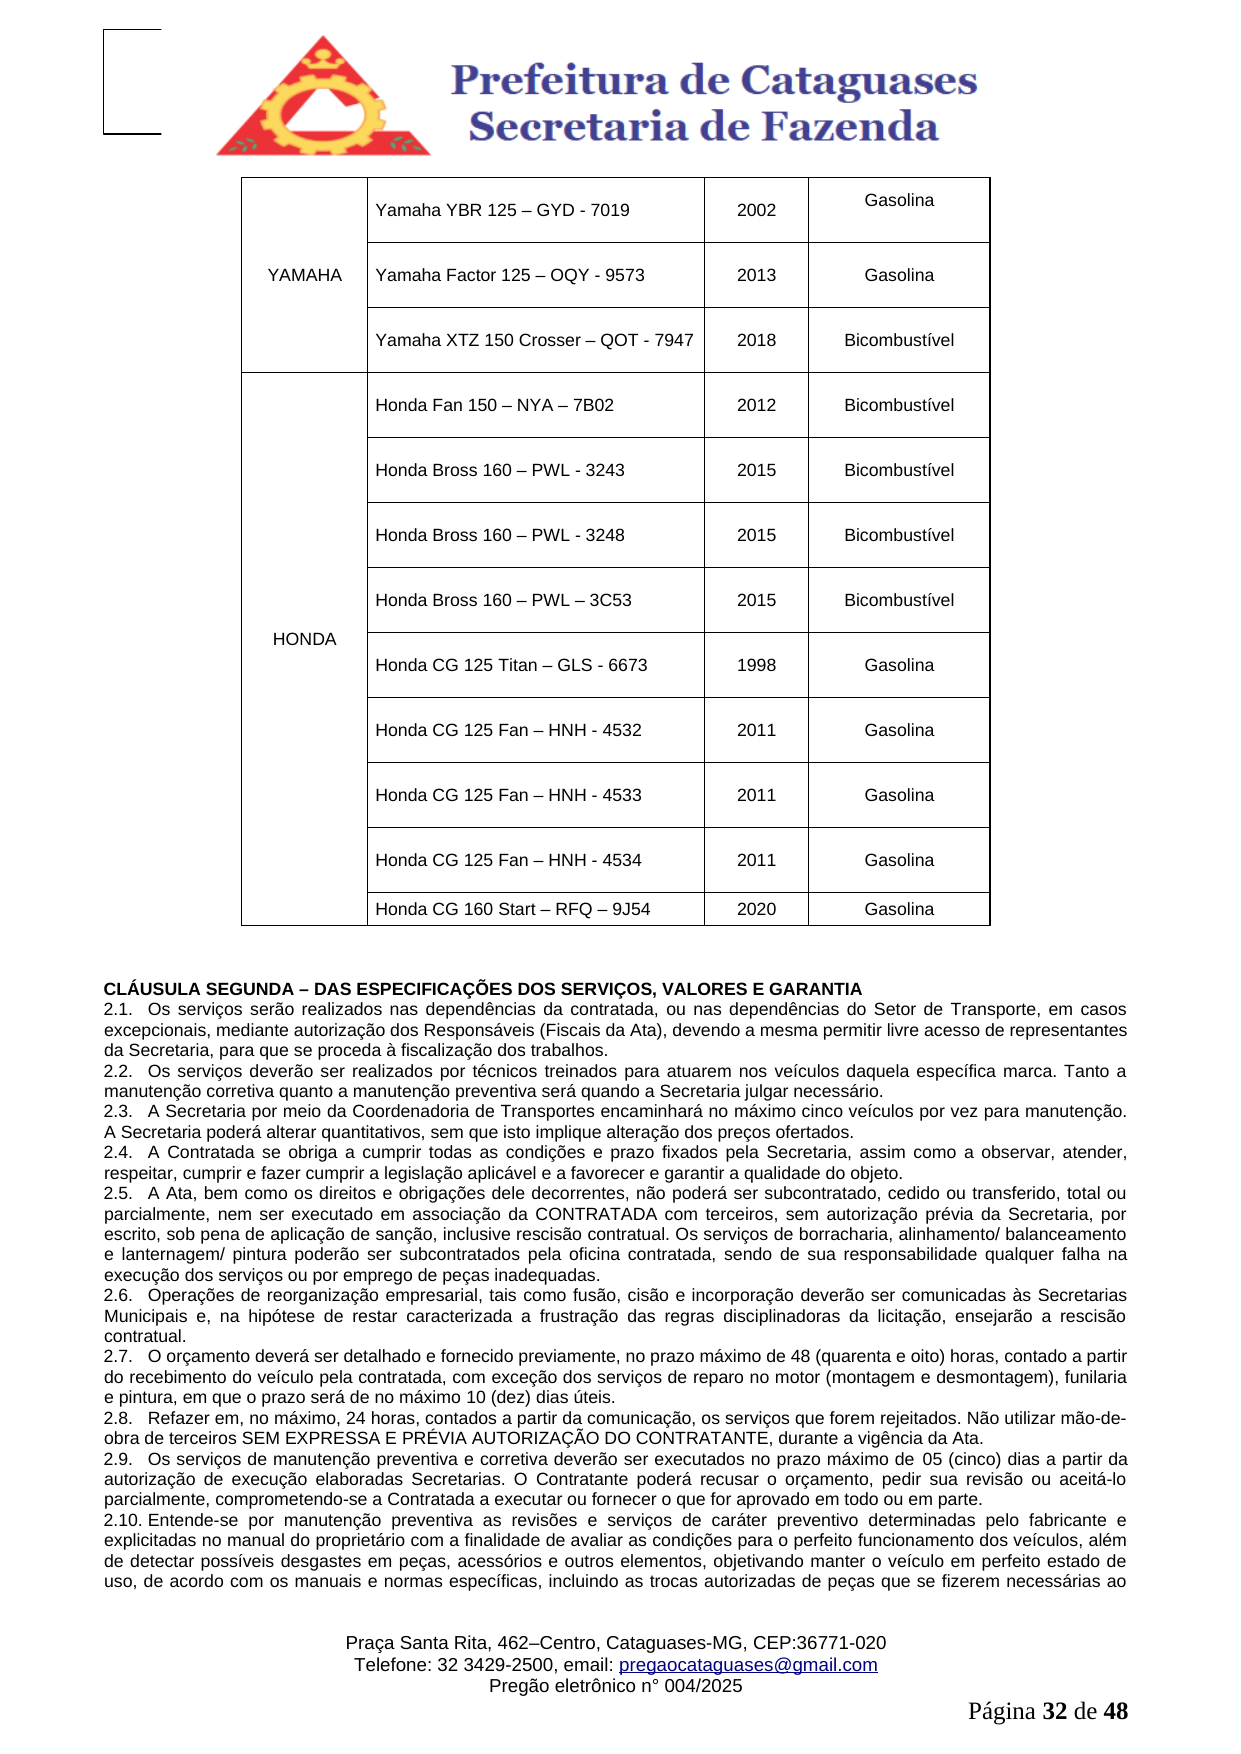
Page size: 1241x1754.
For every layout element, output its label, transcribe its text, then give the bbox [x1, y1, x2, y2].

table_cell 2015 [705, 438, 808, 502]
table_cell Gasolina [809, 763, 989, 827]
table_cell Honda CG 125 Fan – HNH - 4533 [368, 763, 704, 827]
table_cell Gasolina [809, 633, 989, 697]
table_cell Gasolina [809, 828, 989, 892]
table_cell 2011 [705, 698, 808, 762]
table_cell 2018 [705, 308, 808, 372]
table_cell Yamaha XTZ 150 Crosser – QOT - 7947 [368, 308, 704, 372]
table_cell Gasolina [809, 243, 989, 307]
picture [161, 29, 1071, 177]
table_cell Honda Bross 160 – PWL - 3243 [368, 438, 704, 502]
list Os serviços serão realizados nas dependências da contratada, ou nas dependências do Setor de Transporte, em casos excepcionais, mediante autorização dos Responsáveis (Fiscais da Ata), devendo a mesma permitir livre acesso de representantes da Secretaria, para que se proceda à fiscalização dos trabalhos. [103, 999, 1128, 1060]
table_cell Yamaha YBR 125 – GYD - 7019 [368, 178, 704, 242]
list Os serviços deverão ser realizados por técnicos treinados para atuarem nos veículos daquela específica marca. Tanto a manutenção corretiva quanto a manutenção preventiva será quando a Secretaria julgar necessário. [103, 1060, 1128, 1101]
table_cell Gasolina [809, 178, 989, 242]
table_cell Honda CG 160 Start – RFQ – 9J54 [368, 893, 704, 925]
table_cell Honda CG 125 Titan – GLS - 6673 [368, 633, 704, 697]
list A Contratada se obriga a cumprir todas as condições e prazo fixados pela Secretaria, assim como a observar, atender, respeitar, cumprir e fazer cumprir a legislação aplicável e a favorecer e garantir a qualidade do objeto. [103, 1142, 1128, 1183]
table_cell Gasolina [809, 893, 989, 925]
table_cell 2013 [705, 243, 808, 307]
table_cell Bicombustível [809, 438, 989, 502]
list A Ata, bem como os direitos e obrigações dele decorrentes, não poderá ser subcontratado, cedido ou transferido, total ou parcialmente, nem ser executado em associação da CONTRATADA com terceiros, sem autorização prévia da Secretaria, por escrito, sob pena de aplicação de sanção, inclusive rescisão contratual. Os serviços de borracharia, alinhamento/ balanceamento e lanternagem/ pintura poderão ser subcontratados pela oficina contratada, sendo de sua responsabilidade qualquer falha na execução dos serviços ou por emprego de peças inadequadas. [103, 1183, 1128, 1285]
table_cell 2011 [705, 763, 808, 827]
table_cell 2011 [705, 828, 808, 892]
text CLÁUSULA SEGUNDA – DAS ESPECIFICAÇÕES DOS SERVIÇOS, VALORES E GARANTIA [103, 979, 1128, 999]
table_cell Gasolina [809, 698, 989, 762]
table_cell 2002 [705, 178, 808, 242]
table_cell Honda CG 125 Fan – HNH - 4532 [368, 698, 704, 762]
table_cell Yamaha Factor 125 – OQY - 9573 [368, 243, 704, 307]
table_cell 2015 [705, 503, 808, 567]
table_cell Bicombustível [809, 308, 989, 372]
table_cell YAMAHA [242, 178, 367, 372]
table_cell Bicombustível [809, 373, 989, 437]
table_cell Honda Fan 150 – NYA – 7B02 [368, 373, 704, 437]
list O orçamento deverá ser detalhado e fornecido previamente, no prazo máximo de 48 (quarenta e oito) horas, contado a partir do recebimento do veículo pela contratada, com exceção dos serviços de reparo no motor (montagem e desmontagem), funilaria e pintura, em que o prazo será de no máximo 10 (dez) dias úteis. [103, 1346, 1128, 1407]
table_cell 2015 [705, 568, 808, 632]
list A Secretaria por meio da Coordenadoria de Transportes encaminhará no máximo cinco veículos por vez para manutenção. A Secretaria poderá alterar quantitativos, sem que isto implique alteração dos preços ofertados. [103, 1101, 1128, 1142]
table_cell Bicombustível [809, 568, 989, 632]
table_cell Honda CG 125 Fan – HNH - 4534 [368, 828, 704, 892]
table_cell 1998 [705, 633, 808, 697]
table_cell HONDA [242, 373, 367, 925]
table_cell Bicombustível [809, 503, 989, 567]
list Refazer em, no máximo, 24 horas, contados a partir da comunicação, os serviços que forem rejeitados. Não utilizar mão-de-obra de terceiros SEM EXPRESSA E PRÉVIA AUTORIZAÇÃO DO CONTRATANTE, durante a vigência da Ata. [103, 1407, 1128, 1448]
table_cell Honda Bross 160 – PWL – 3C53 [368, 568, 704, 632]
table_cell Honda Bross 160 – PWL - 3248 [368, 503, 704, 567]
list Operações de reorganização empresarial, tais como fusão, cisão e incorporação deverão ser comunicadas às Secretarias Municipais e, na hipótese de restar caracterizada a frustração das regras disciplinadoras da licitação, ensejarão a rescisão contratual. [103, 1285, 1128, 1346]
list Os serviços de manutenção preventiva e corretiva deverão ser executados no prazo máximo de 05 (cinco) dias a partir da autorização de execução elaboradas Secretarias. O Contratante poderá recusar o orçamento, pedir sua revisão ou aceitá-lo parcialmente, comprometendo-se a Contratada a executar ou fornecer o que for aprovado em todo ou em parte. [103, 1448, 1128, 1509]
table_cell 2020 [705, 893, 808, 925]
table_cell 2012 [705, 373, 808, 437]
